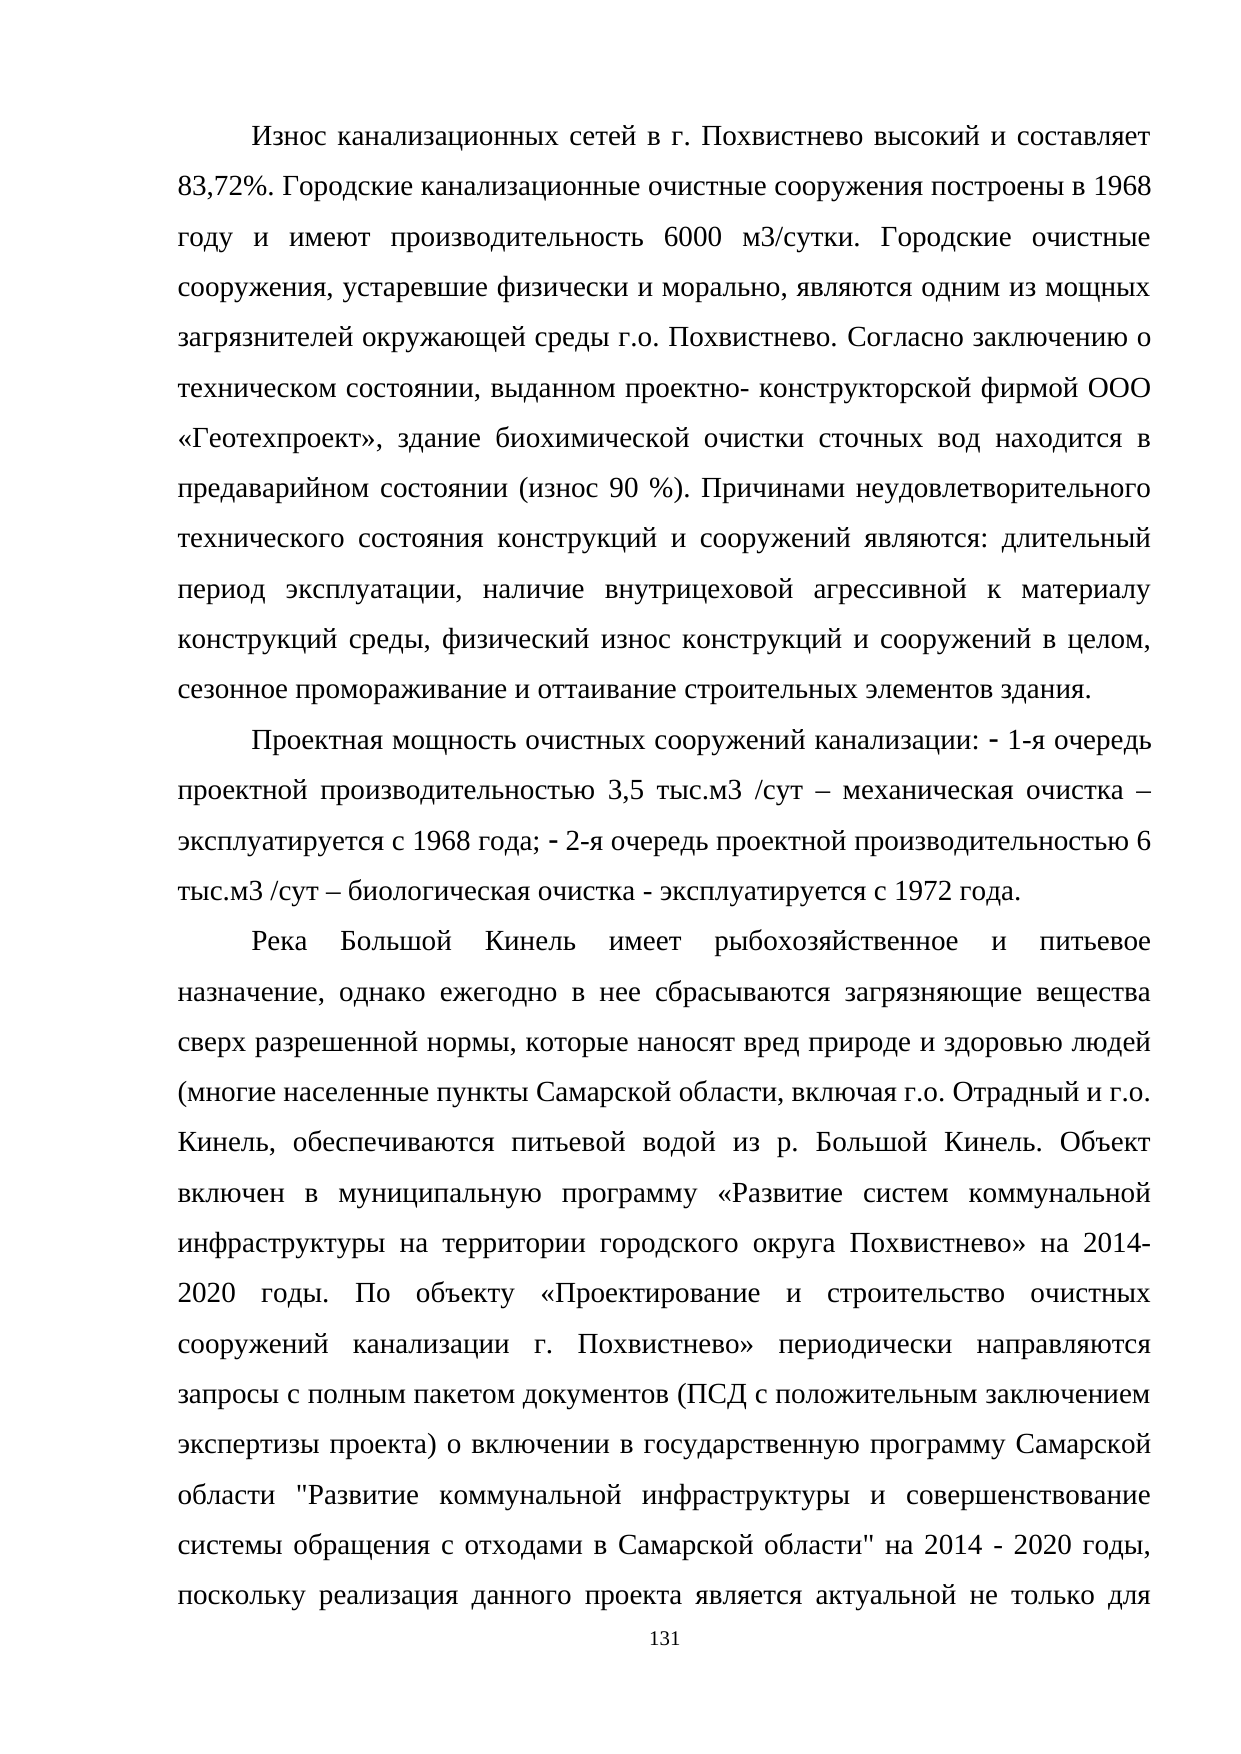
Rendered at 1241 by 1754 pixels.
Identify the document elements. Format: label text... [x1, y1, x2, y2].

text Проектная мощность очистных сооружений канализации: 1-я очередь проектной производительностью 3,5 тыс.м3 /сут – механическая очистка – эксплуатируется с 1968 года; 2-я очередь проектной производительностью 6 тыс.м3 /сут – биологическая очистка - эксплуатируется с 1972 года. [177, 722, 1152, 907]
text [177, 923, 1152, 1611]
text Износ канализационных сетей в г. Похвистнево высокий и составляет 83,72%. Городские канализационные очистные сооружения построены в 1968 году и имеют производительность 6000 м3/сутки. Городские очистные сооружения, устаревшие физически и морально, являются одним из мощных загрязнителей окружающей среды г.о. Похвистнево. Согласно заключению о техническом состоянии, выданном проектно- конструкторской фирмой ООО «Геотехпроект», здание биохимической очистки сточных вод находится в предаварийном состоянии (износ 90 %). Причинами неудовлетворительного технического состояния конструкций и сооружений являются: длительный период эксплуатации, наличие внутрицеховой агрессивной к материалу конструкций среды, физический износ конструкций и сооружений в целом, сезонное промораживание и оттаивание строительных элементов здания. [177, 118, 1152, 705]
